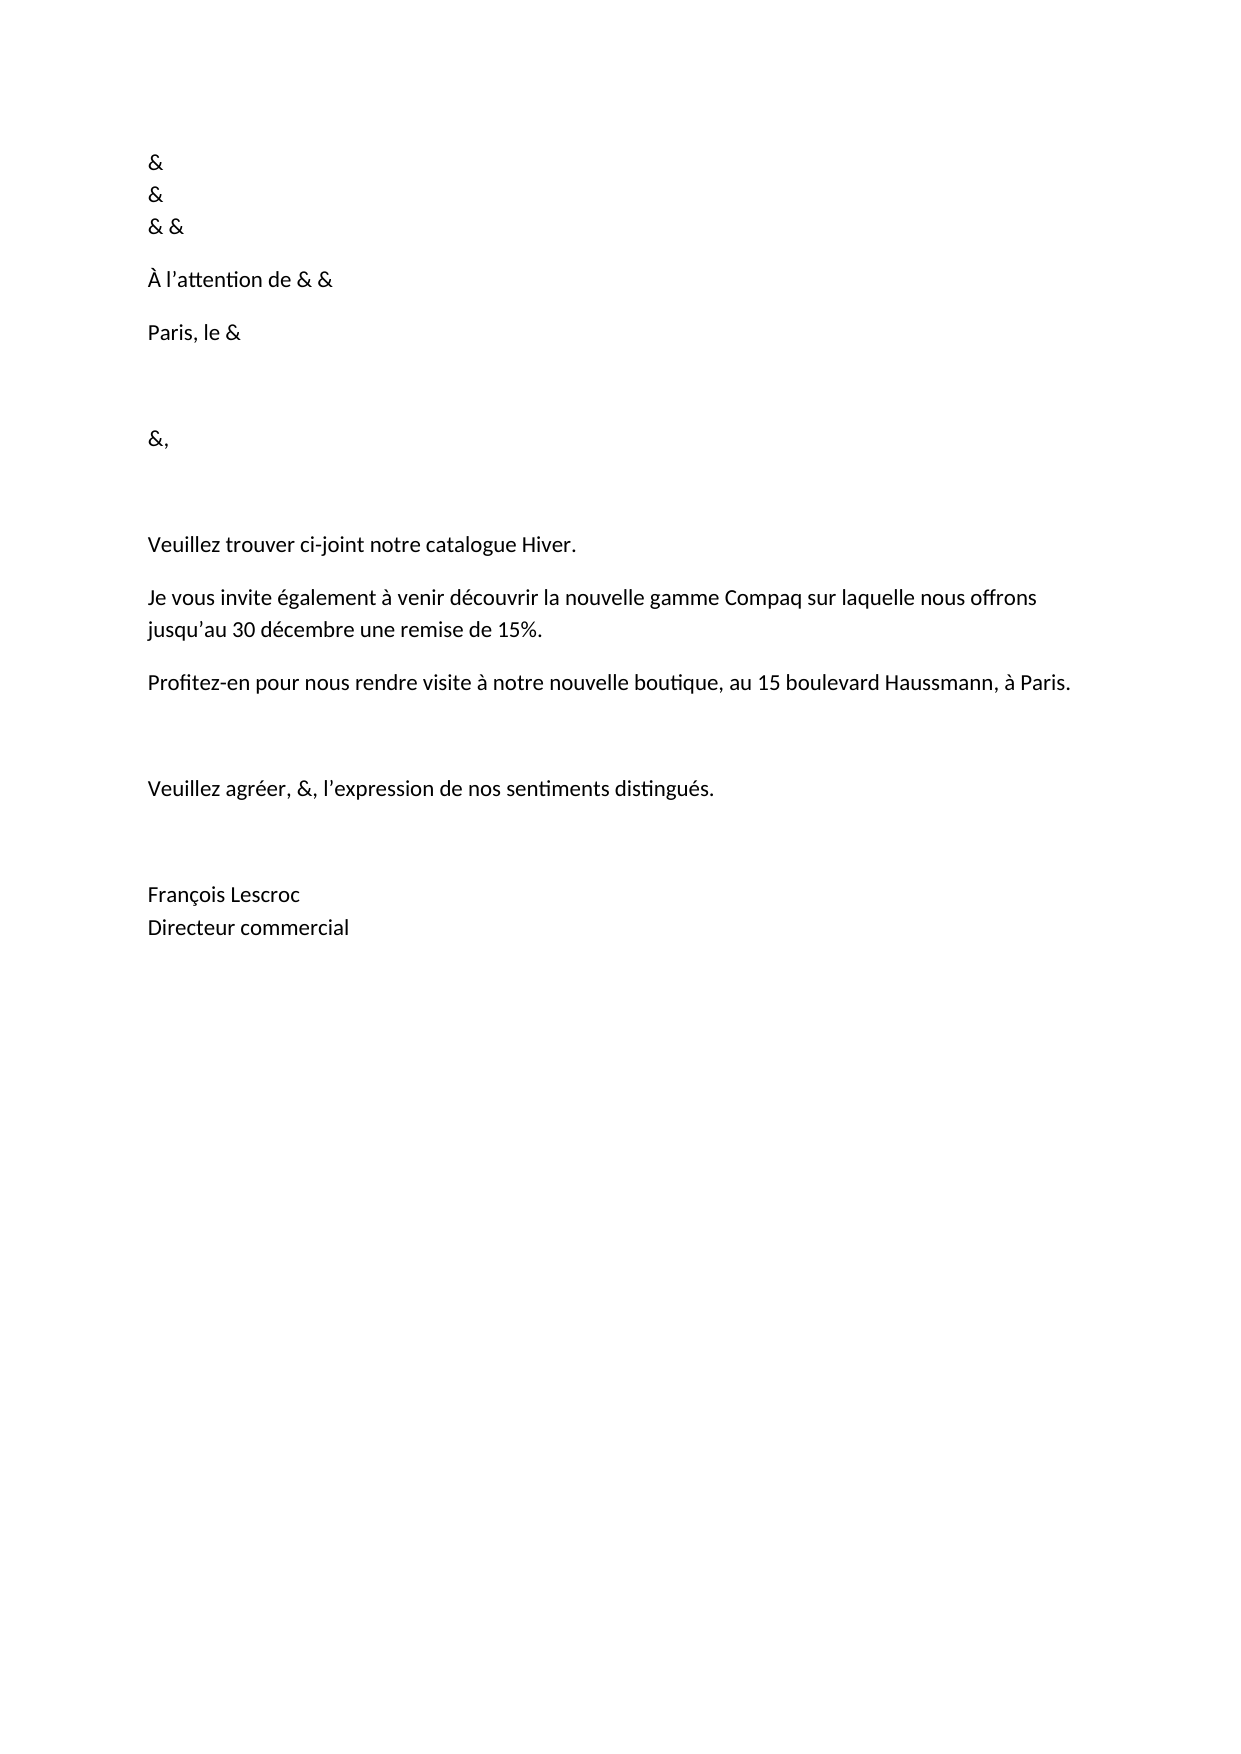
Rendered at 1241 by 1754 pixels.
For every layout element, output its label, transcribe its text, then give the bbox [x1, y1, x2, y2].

text Veuillez agréer, &, l’expression de nos sentiments distingués. [148, 774, 1093, 802]
text &, [148, 424, 1093, 452]
text & & & & [148, 148, 1093, 240]
text Profitez-en pour nous rendre visite à notre nouvelle boutique, au 15 boulevard Haussmann, à Paris. [148, 668, 1093, 696]
text Veuillez trouver ci-joint notre catalogue Hiver. [148, 530, 1093, 558]
text Je vous invite également à venir découvrir la nouvelle gamme Compaq sur laquelle nous offrons jusqu’au 30 décembre une remise de 15%. [148, 583, 1093, 643]
text À l’attention de & & [148, 265, 1093, 293]
text Paris, le & [148, 318, 1093, 346]
text François Lescroc Directeur commercial [148, 880, 1093, 941]
